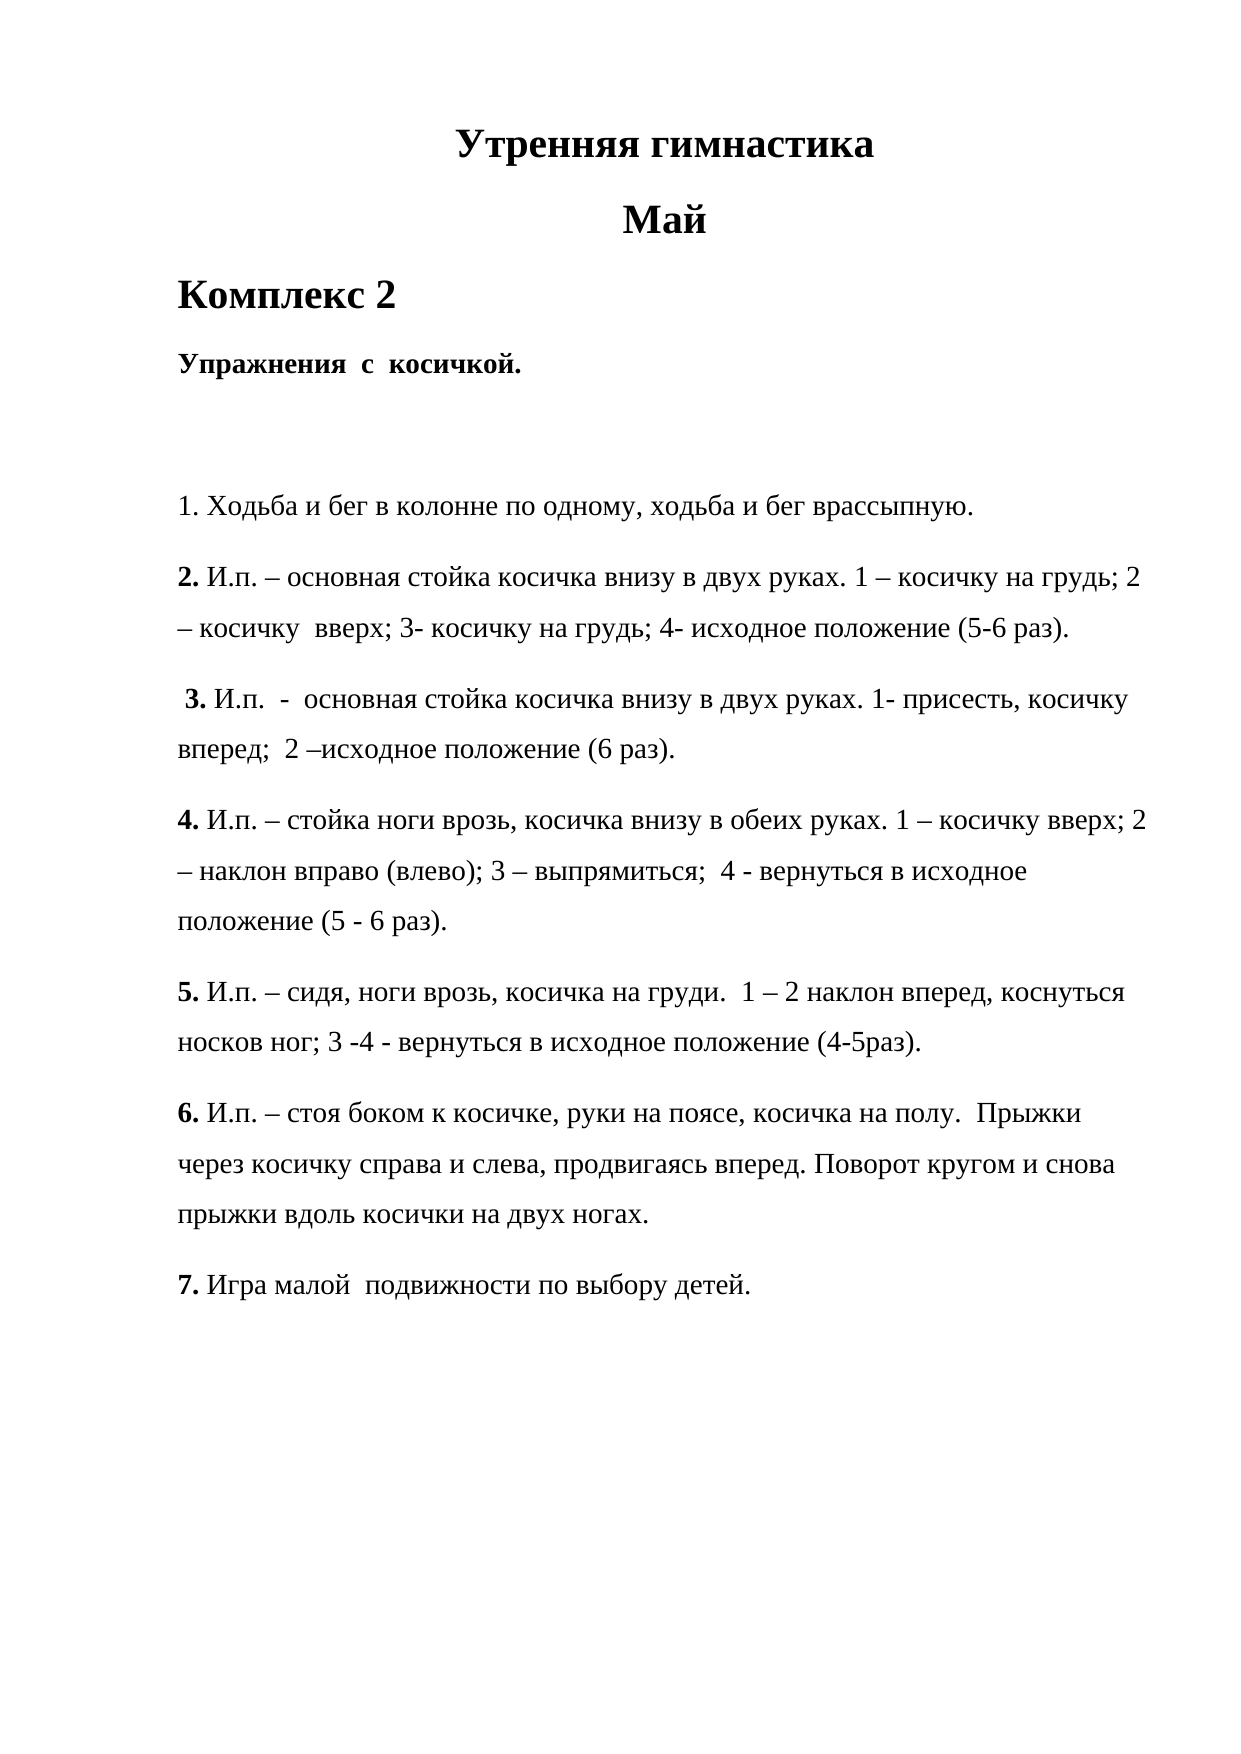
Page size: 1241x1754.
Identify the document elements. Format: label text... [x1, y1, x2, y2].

text Май [177, 194, 1152, 242]
text Комплекс 2 [177, 270, 1152, 318]
text 2. И.п. – основная стойка косичка внизу в двух руках. 1 – косичку на грудь; 2 – косичку вверх; 3- косичку на грудь; 4- исходное положение (5-6 раз). [177, 559, 1152, 643]
text 6. И.п. – стоя боком к косичке, руки на поясе, косичка на полу. Прыжки через косичку справа и слева, продвигаясь вперед. Поворот кругом и снова прыжки вдоль косички на двух ногах. [177, 1096, 1152, 1230]
text Утренняя гимнастика [177, 118, 1152, 166]
text 5. И.п. – сидя, ноги врозь, косичка на груди. 1 – 2 наклон вперед, коснуться носков ног; 3 -4 - вернуться в исходное положение (4-5раз). [177, 974, 1152, 1058]
text 7. Игра малой подвижности по выбору детей. [177, 1267, 1152, 1301]
text 1. Ходьба и бег в колонне по одному, ходьба и бег врассыпную. [177, 488, 1152, 522]
text 4. И.п. – стойка ноги врозь, косичка внизу в обеих руках. 1 – косичку вверх; 2 – наклон вправо (влево); 3 – выпрямиться; 4 - вернуться в исходное положение (5 - 6 раз). [177, 802, 1152, 936]
text Упражнения с косичкой. [177, 346, 1152, 379]
text 3. И.п. - основная стойка косичка внизу в двух руках. 1- присесть, косичку вперед; 2 –исходное положение (6 раз). [177, 681, 1152, 765]
